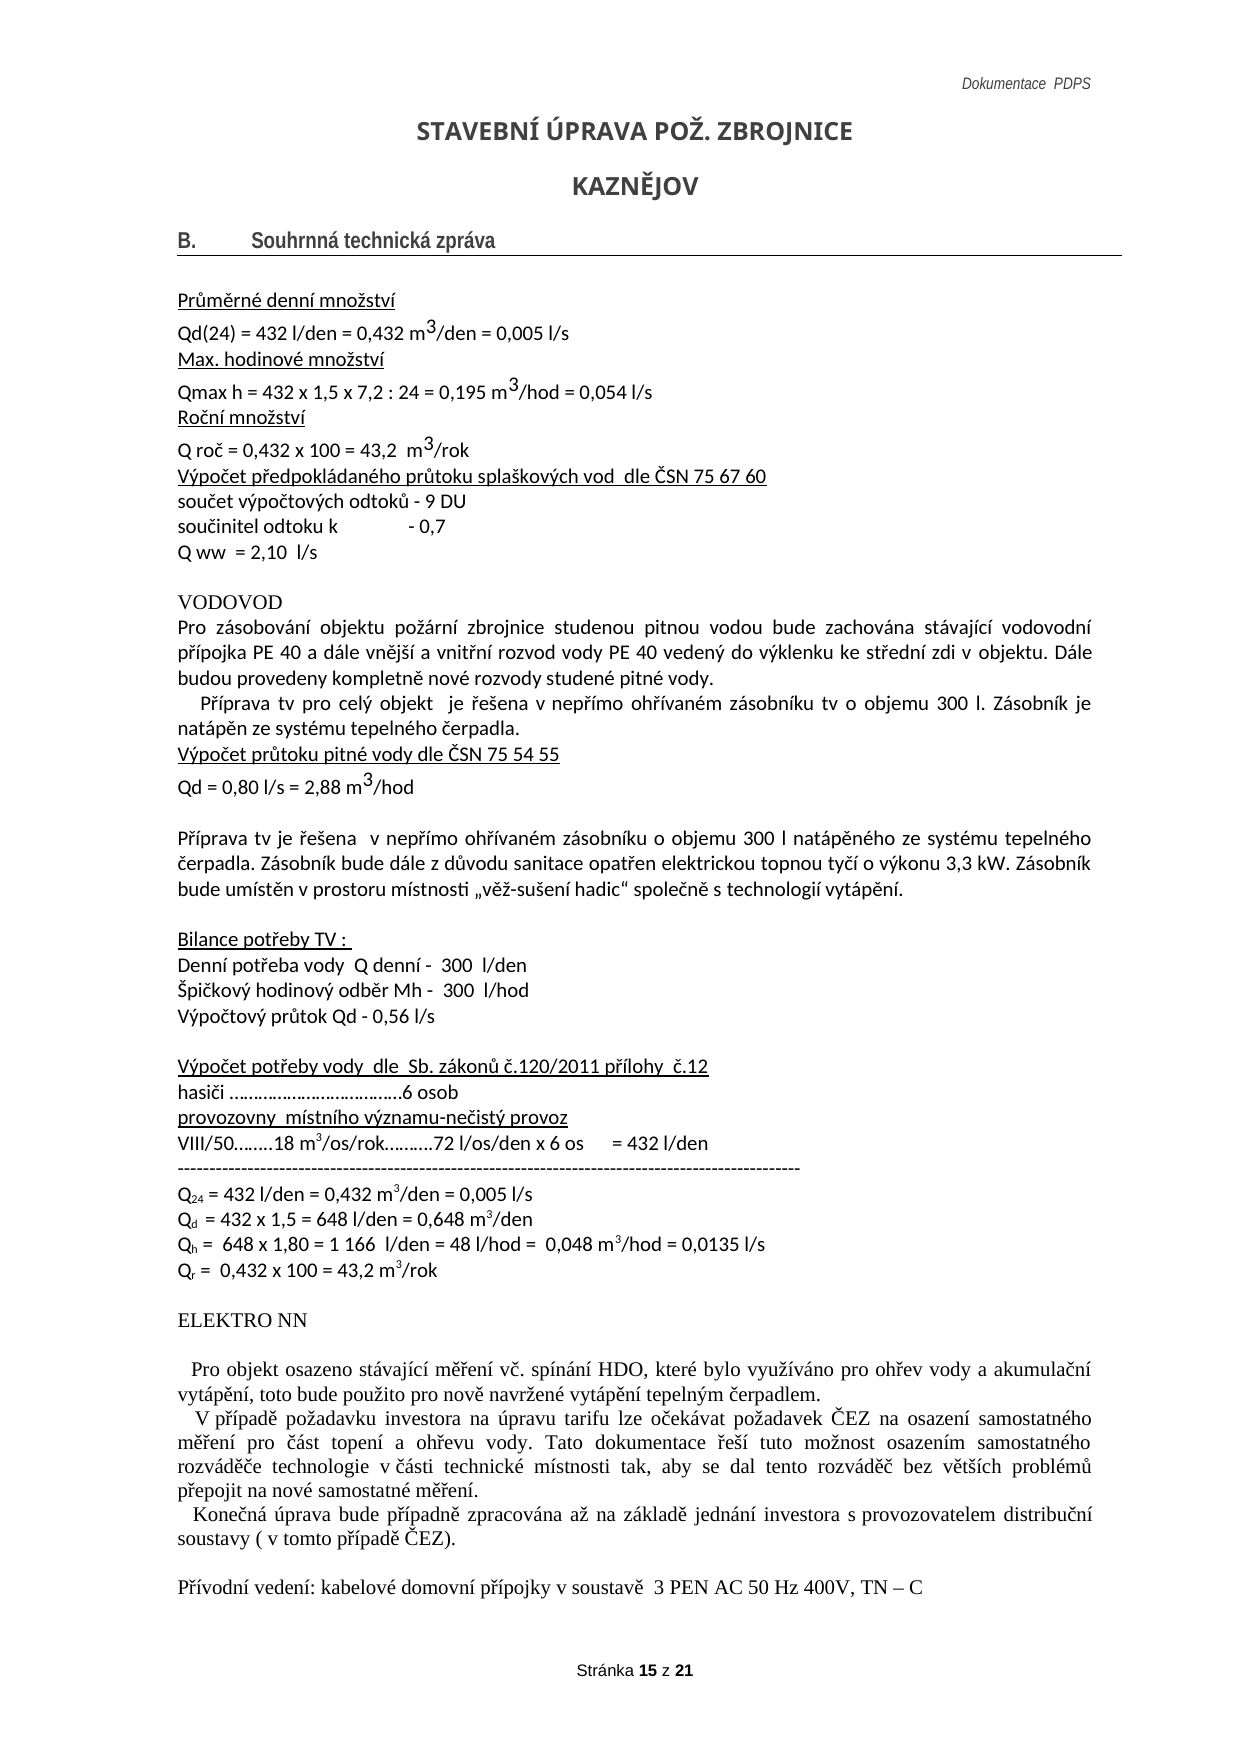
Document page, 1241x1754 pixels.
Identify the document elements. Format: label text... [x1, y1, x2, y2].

text Qd = 0,80 l/s = 2,88 m3/hod [177, 766, 1092, 799]
text Bilance potřeby TV : [177, 927, 1092, 952]
text Qh = 648 x 1,80 = 1 166 l/den = 48 l/hod = 0,048 m3/hod = 0,0135 l/s [177, 1232, 1092, 1257]
text Max. hodinové množství [177, 346, 1092, 371]
text Pro objekt osazeno stávající měření vč. spínání HDO, které bylo využíváno pro ohřev vody a akumulační vytápění, toto bude použito pro nově navržené vytápění tepelným čerpadlem. [177, 1357, 1092, 1406]
text Q24 = 432 l/den = 0,432 m3/den = 0,005 l/s [177, 1181, 1092, 1206]
text VIII/50……..18 m3/os/rok……….72 l/os/den x 6 os = 432 l/den [177, 1130, 1092, 1155]
text Příprava tv pro celý objekt je řešena v nepřímo ohřívaném zásobníku tv o objemu 300 l. Zásobník je natápěn ze systému tepelného čerpadla. [177, 690, 1092, 741]
text Příprava tv je řešena v nepřímo ohřívaném zásobníku o objemu 300 l natápěného ze systému tepelného čerpadla. Zásobník bude dále z důvodu sanitace opatřen elektrickou topnou tyčí o výkonu 3,3 kW. Zásobník bude umístěn v prostoru místnosti „věž-sušení hadic“ společně s technologií vytápění. [177, 825, 1092, 901]
text hasiči ………………………………6 osob [177, 1079, 1092, 1104]
text součinitel odtoku k - 0,7 [177, 514, 1092, 539]
text Výpočet předpokládaného průtoku splaškových vod dle ČSN 75 67 60 [177, 463, 1092, 488]
text Q ww = 2,10 l/s [177, 539, 1092, 564]
text Výpočet průtoku pitné vody dle ČSN 75 54 55 [177, 741, 1092, 766]
text Průměrné denní množství [177, 287, 1092, 313]
text Přívodní vedení: kabelové domovní přípojky v soustavě 3 PEN AC 50 Hz 400V, TN – C [177, 1575, 1092, 1599]
text Qmax h = 432 x 1,5 x 7,2 : 24 = 0,195 m3/hod = 0,054 l/s [177, 371, 1092, 404]
text Qd = 432 x 1,5 = 648 l/den = 0,648 m3/den [177, 1206, 1092, 1232]
text Konečná úprava bude případně zpracována až na základě jednání investora s provozovatelem distribuční soustavy ( v tomto případě ČEZ). [177, 1502, 1092, 1550]
text Výpočet potřeby vody dle Sb. zákonů č.120/2011 přílohy č.12 [177, 1054, 1092, 1079]
text ELEKTRO NN [177, 1307, 1092, 1332]
text Špičkový hodinový odběr Mh - 300 l/hod [177, 977, 1092, 1003]
text Denní potřeba vody Q denní - 300 l/den [177, 952, 1092, 977]
text Qd(24) = 432 l/den = 0,432 m3/den = 0,005 l/s [177, 313, 1092, 346]
text součet výpočtových odtoků - 9 DU [177, 488, 1092, 514]
text V případě požadavku investora na úpravu tarifu lze očekávat požadavek ČEZ na osazení samostatného měření pro část topení a ohřevu vody. Tato dokumentace řeší tuto možnost osazením samostatného rozváděče technologie v části technické místnosti tak, aby se dal tento rozváděč bez větších problémů přepojit na nové samostatné měření. [177, 1406, 1092, 1502]
text Roční množství [177, 404, 1092, 430]
text Qr = 0,432 x 100 = 43,2 m3/rok [177, 1257, 1092, 1282]
text Pro zásobování objektu požární zbrojnice studenou pitnou vodou bude zachována stávající vodovodní přípojka PE 40 a dále vnější a vnitřní rozvod vody PE 40 vedený do výklenku ke střední zdi v objektu. Dále budou provedeny kompletně nové rozvody studené pitné vody. [177, 614, 1092, 690]
text VODOVOD [177, 590, 1092, 614]
text -------------------------------------------------------------------------------------------------- [177, 1155, 1092, 1181]
text provozovny místního významu-nečistý provoz [177, 1104, 1092, 1130]
text Q roč = 0,432 x 100 = 43,2 m3/rok [177, 430, 1092, 463]
text Výpočtový průtok Qd - 0,56 l/s [177, 1003, 1092, 1028]
